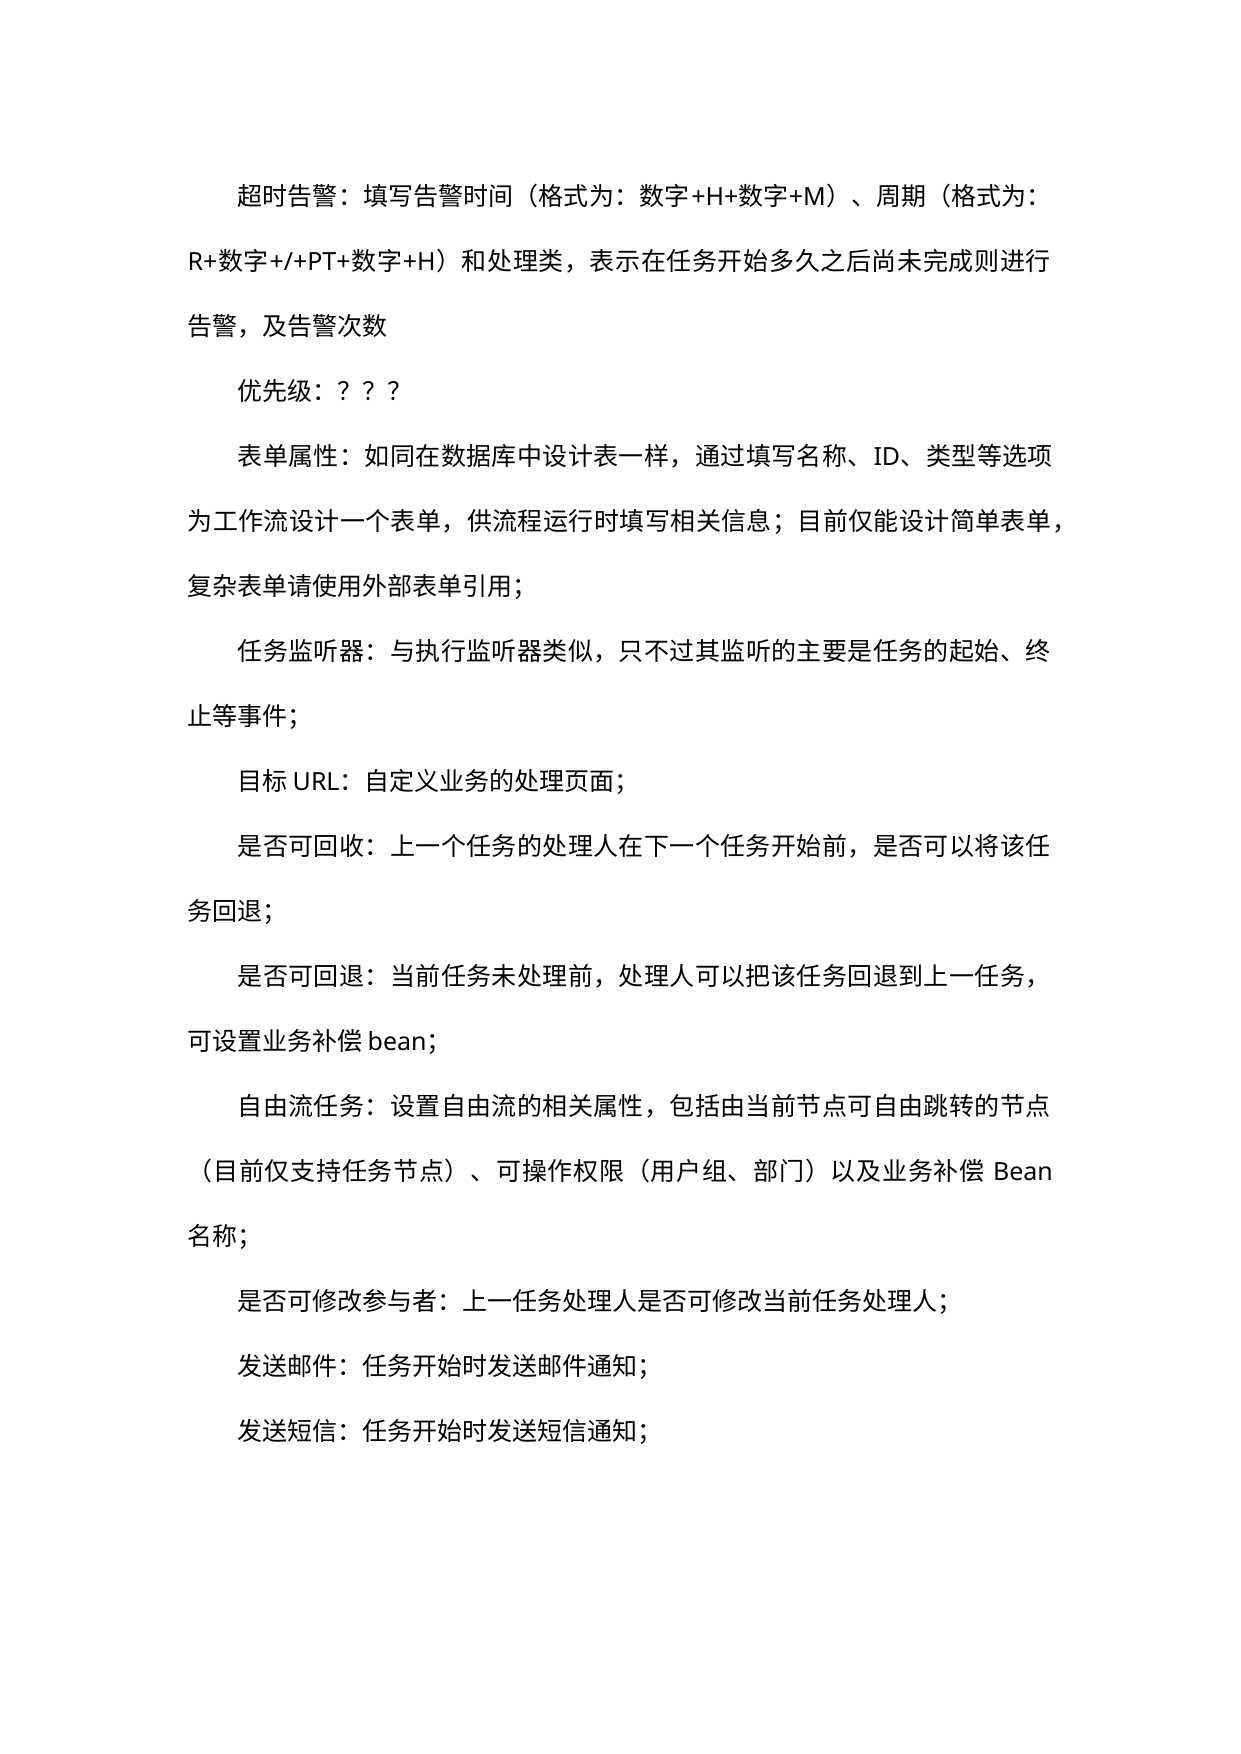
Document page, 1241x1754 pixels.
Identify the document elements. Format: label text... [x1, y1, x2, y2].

text 任务监听器：与执行监听器类似，只不过其监听的主要是任务的起始、终止等事件； [187, 617, 1053, 747]
text 超时告警：填写告警时间（格式为：数字+H+数字+M）、周期（格式为：R+数字+/+PT+数字+H）和处理类，表示在任务开始多久之后尚未完成则进行告警，及告警次数 [187, 162, 1053, 357]
text 表单属性：如同在数据库中设计表一样，通过填写名称、ID、类型等选项为工作流设计一个表单，供流程运行时填写相关信息；目前仅能设计简单表单，复杂表单请使用外部表单引用； [187, 422, 1053, 617]
text 发送短信：任务开始时发送短信通知； [187, 1397, 1053, 1462]
text 是否可回收：上一个任务的处理人在下一个任务开始前，是否可以将该任务回退； [187, 812, 1053, 942]
text 优先级：？？？ [187, 357, 1053, 422]
text 自由流任务：设置自由流的相关属性，包括由当前节点可自由跳转的节点（目前仅支持任务节点）、可操作权限（用户组、部门）以及业务补偿Bean名称； [187, 1072, 1053, 1267]
text 是否可回退：当前任务未处理前，处理人可以把该任务回退到上一任务，可设置业务补偿bean； [187, 942, 1053, 1072]
text 目标URL：自定义业务的处理页面； [187, 747, 1053, 812]
text 发送邮件：任务开始时发送邮件通知； [187, 1332, 1053, 1397]
text 是否可修改参与者：上一任务处理人是否可修改当前任务处理人； [187, 1267, 1053, 1332]
